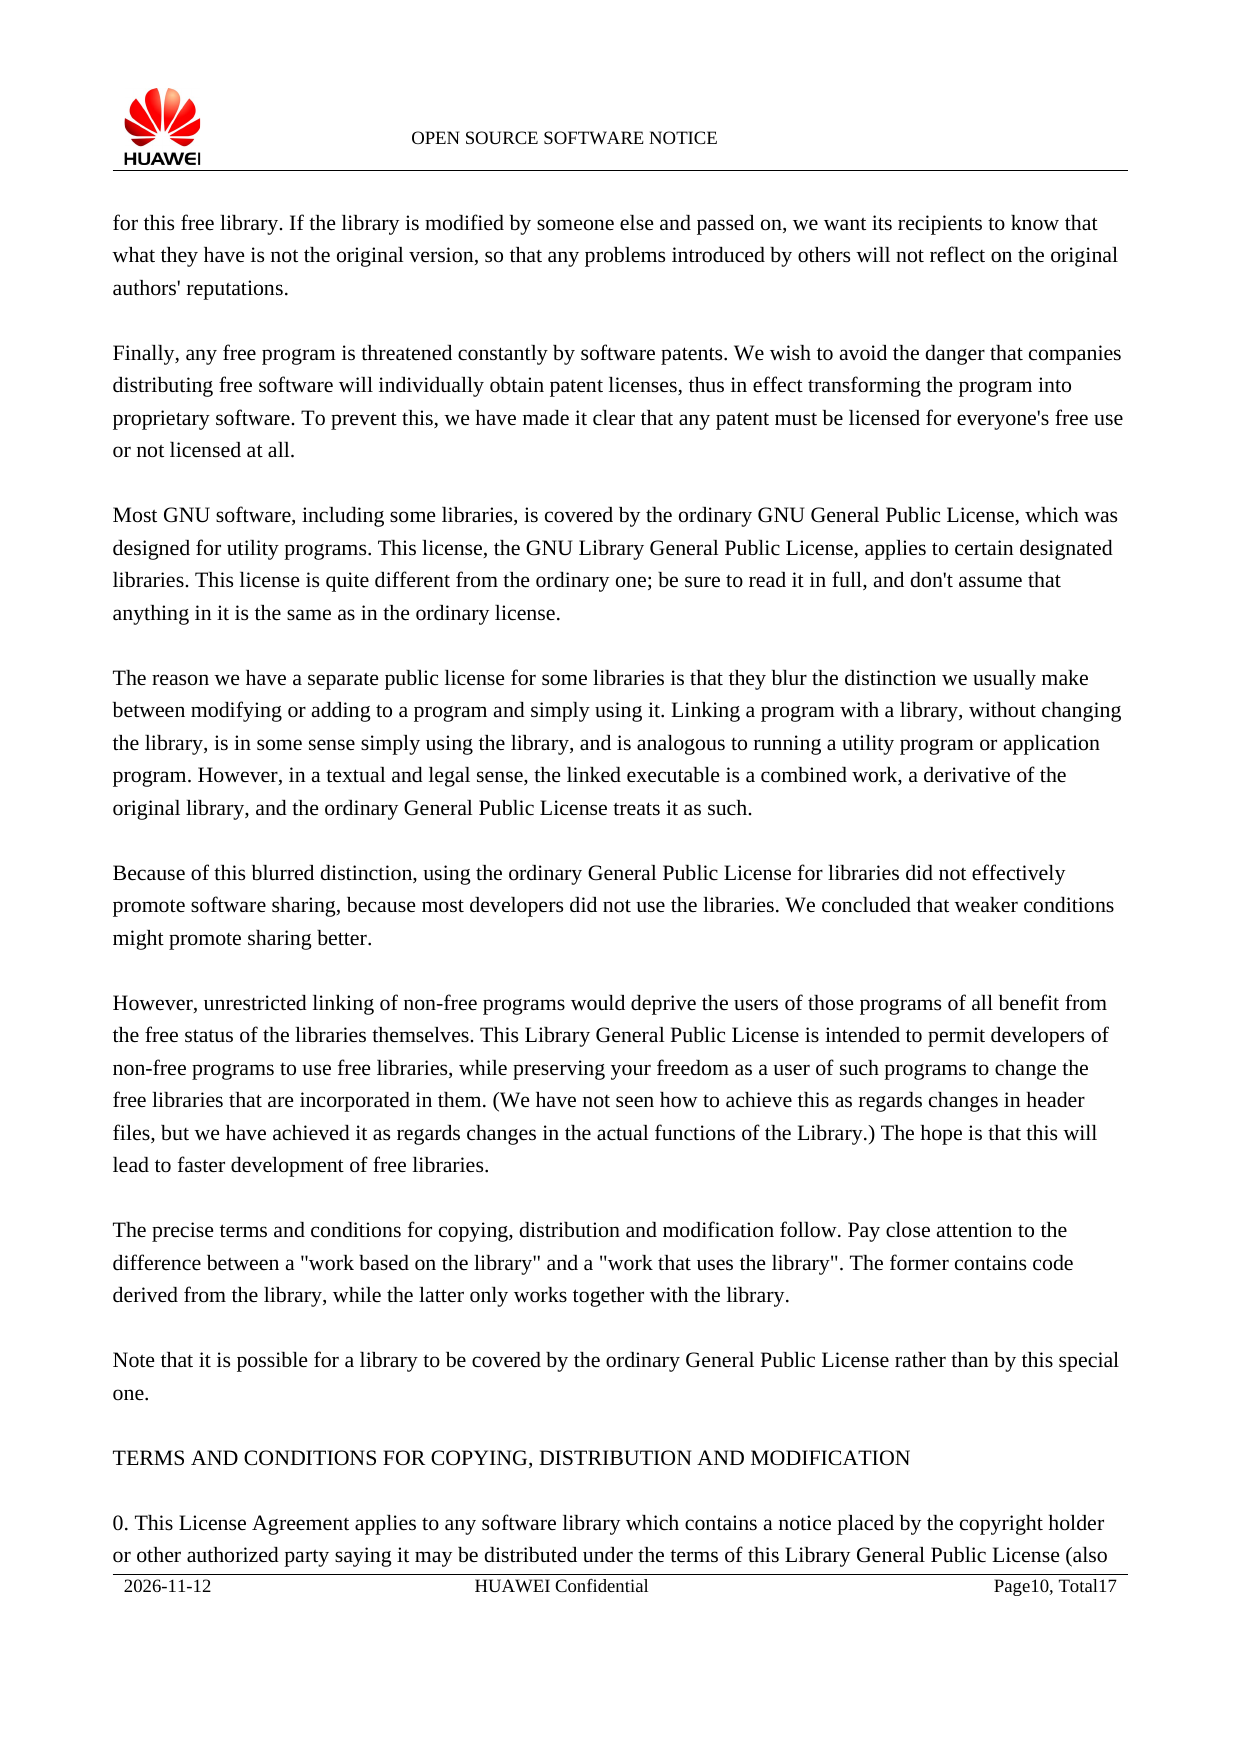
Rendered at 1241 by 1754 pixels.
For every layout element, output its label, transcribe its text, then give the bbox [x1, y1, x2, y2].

picture [124, 88, 201, 165]
